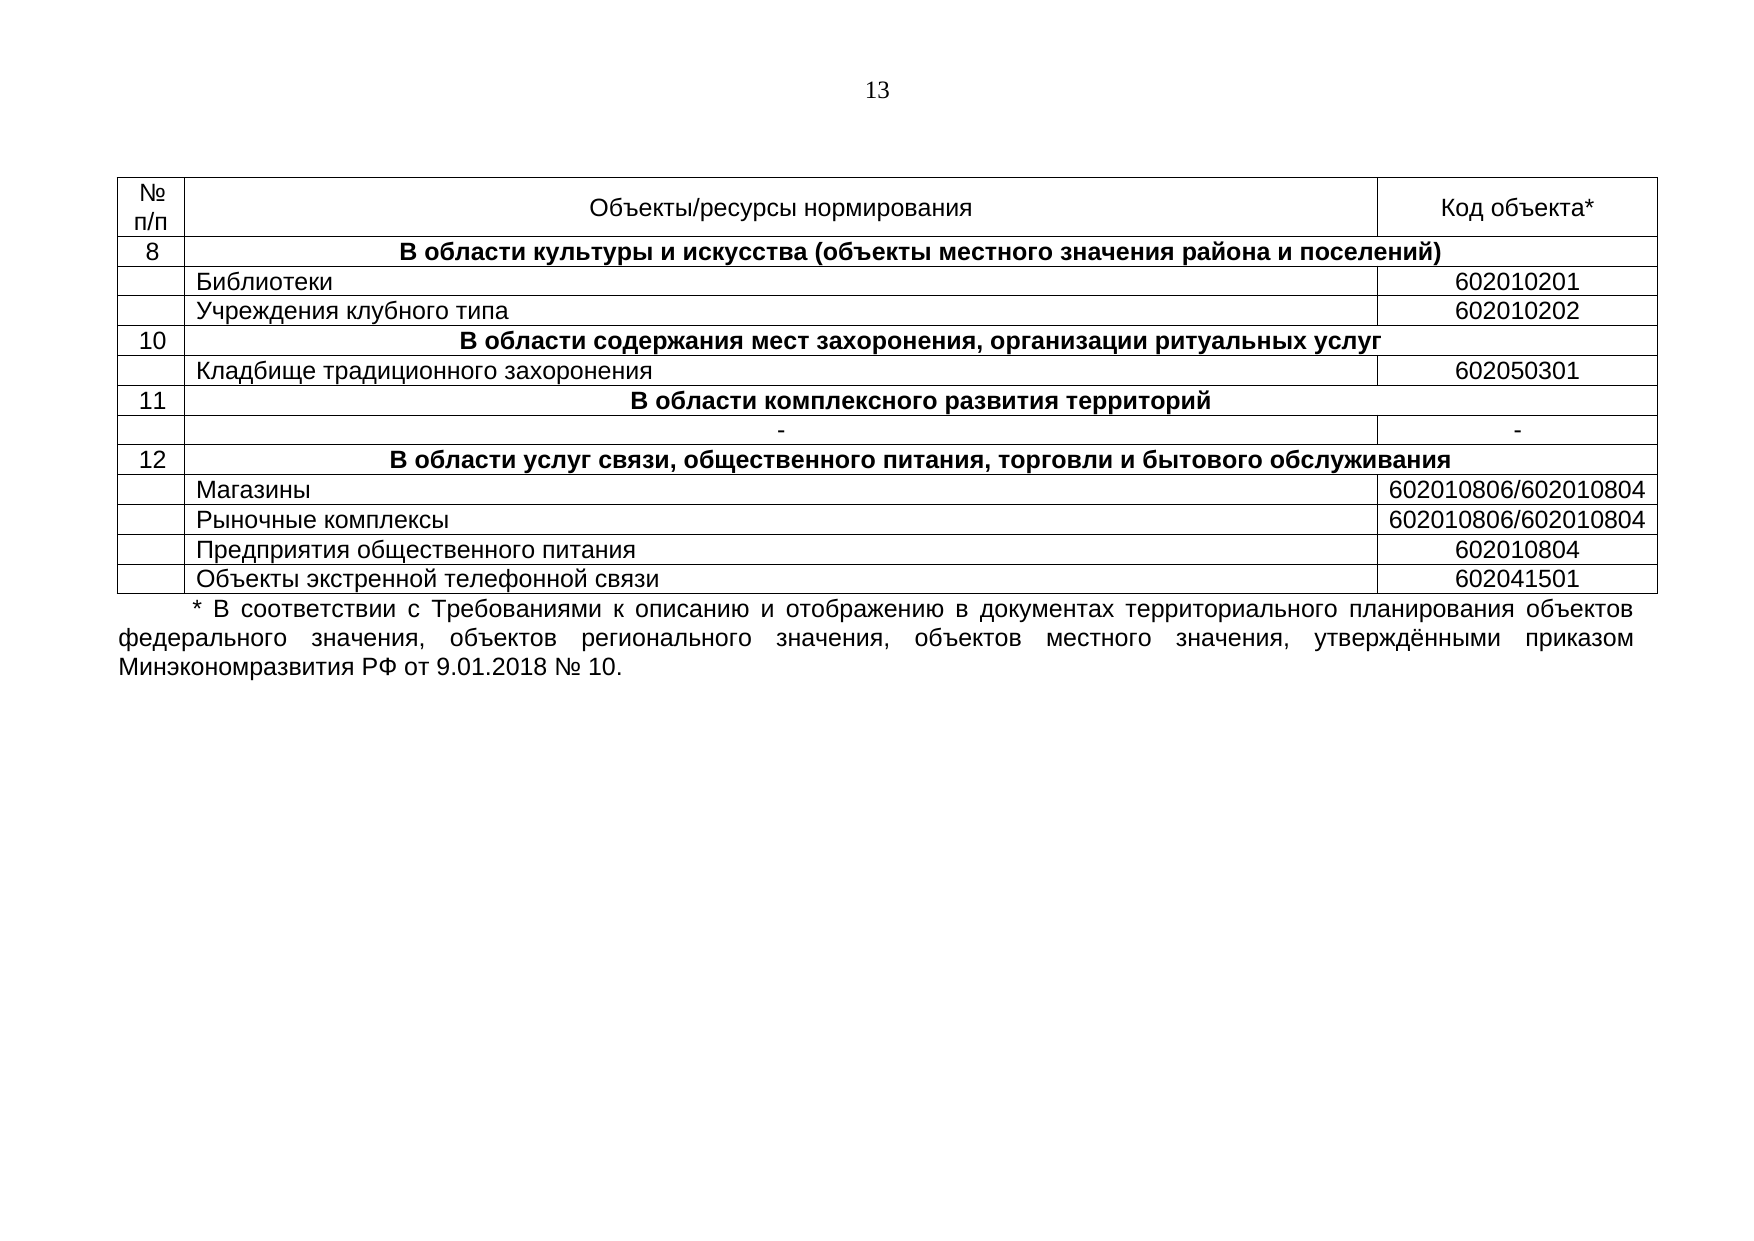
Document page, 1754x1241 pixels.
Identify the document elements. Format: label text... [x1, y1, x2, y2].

table_cell [118, 296, 184, 325]
table_cell Предприятия общественного питания [185, 535, 1377, 563]
table_cell [118, 475, 184, 504]
table_cell 11 [118, 386, 184, 414]
table_cell [118, 535, 184, 563]
table_header Объекты/ресурсы нормирования [185, 178, 1377, 236]
table_header Код объекта* [1378, 178, 1657, 236]
table_cell В области культуры и искусства (объекты местного значения района и поселений) [185, 237, 1657, 266]
table_cell Объекты экстренной телефонной связи [185, 565, 1377, 593]
table_cell [118, 505, 184, 534]
table_cell В области комплексного развития территорий [185, 386, 1657, 414]
table_cell Рыночные комплексы [185, 505, 1377, 534]
table_cell [118, 416, 184, 444]
table_cell 602010201 [1378, 267, 1657, 295]
table_cell В области услуг связи, общественного питания, торговли и бытового обслуживания [185, 445, 1657, 474]
table_cell [118, 356, 184, 385]
table_cell 602041501 [1378, 565, 1657, 593]
table_cell 602010806/602010804 [1378, 475, 1657, 504]
table_cell 602010804 [1378, 535, 1657, 563]
table_header № п/п [118, 178, 184, 236]
table_cell Кладбище традиционного захоронения [185, 356, 1377, 385]
text * В соответствии с Требованиями к описанию и отображению в документах территориального планирования объектов федерального значения, объектов регионального значения, объектов местного значения, утверждёнными приказом Минэкономразвития РФ от 9.01.2018 № 10. [118, 594, 1636, 681]
table_cell 602050301 [1378, 356, 1657, 385]
table_cell [118, 565, 184, 593]
table_cell Библиотеки [185, 267, 1377, 295]
table_cell 8 [118, 237, 184, 266]
table_cell [118, 267, 184, 295]
table_cell - [185, 416, 1377, 444]
table_cell Магазины [185, 475, 1377, 504]
table_cell 10 [118, 326, 184, 355]
table_cell - [1378, 416, 1657, 444]
table_cell 12 [118, 445, 184, 474]
table_cell 602010806/602010804 [1378, 505, 1657, 534]
table_cell Учреждения клубного типа [185, 296, 1377, 325]
table_cell В области содержания мест захоронения, организации ритуальных услуг [185, 326, 1657, 355]
table_cell 602010202 [1378, 296, 1657, 325]
